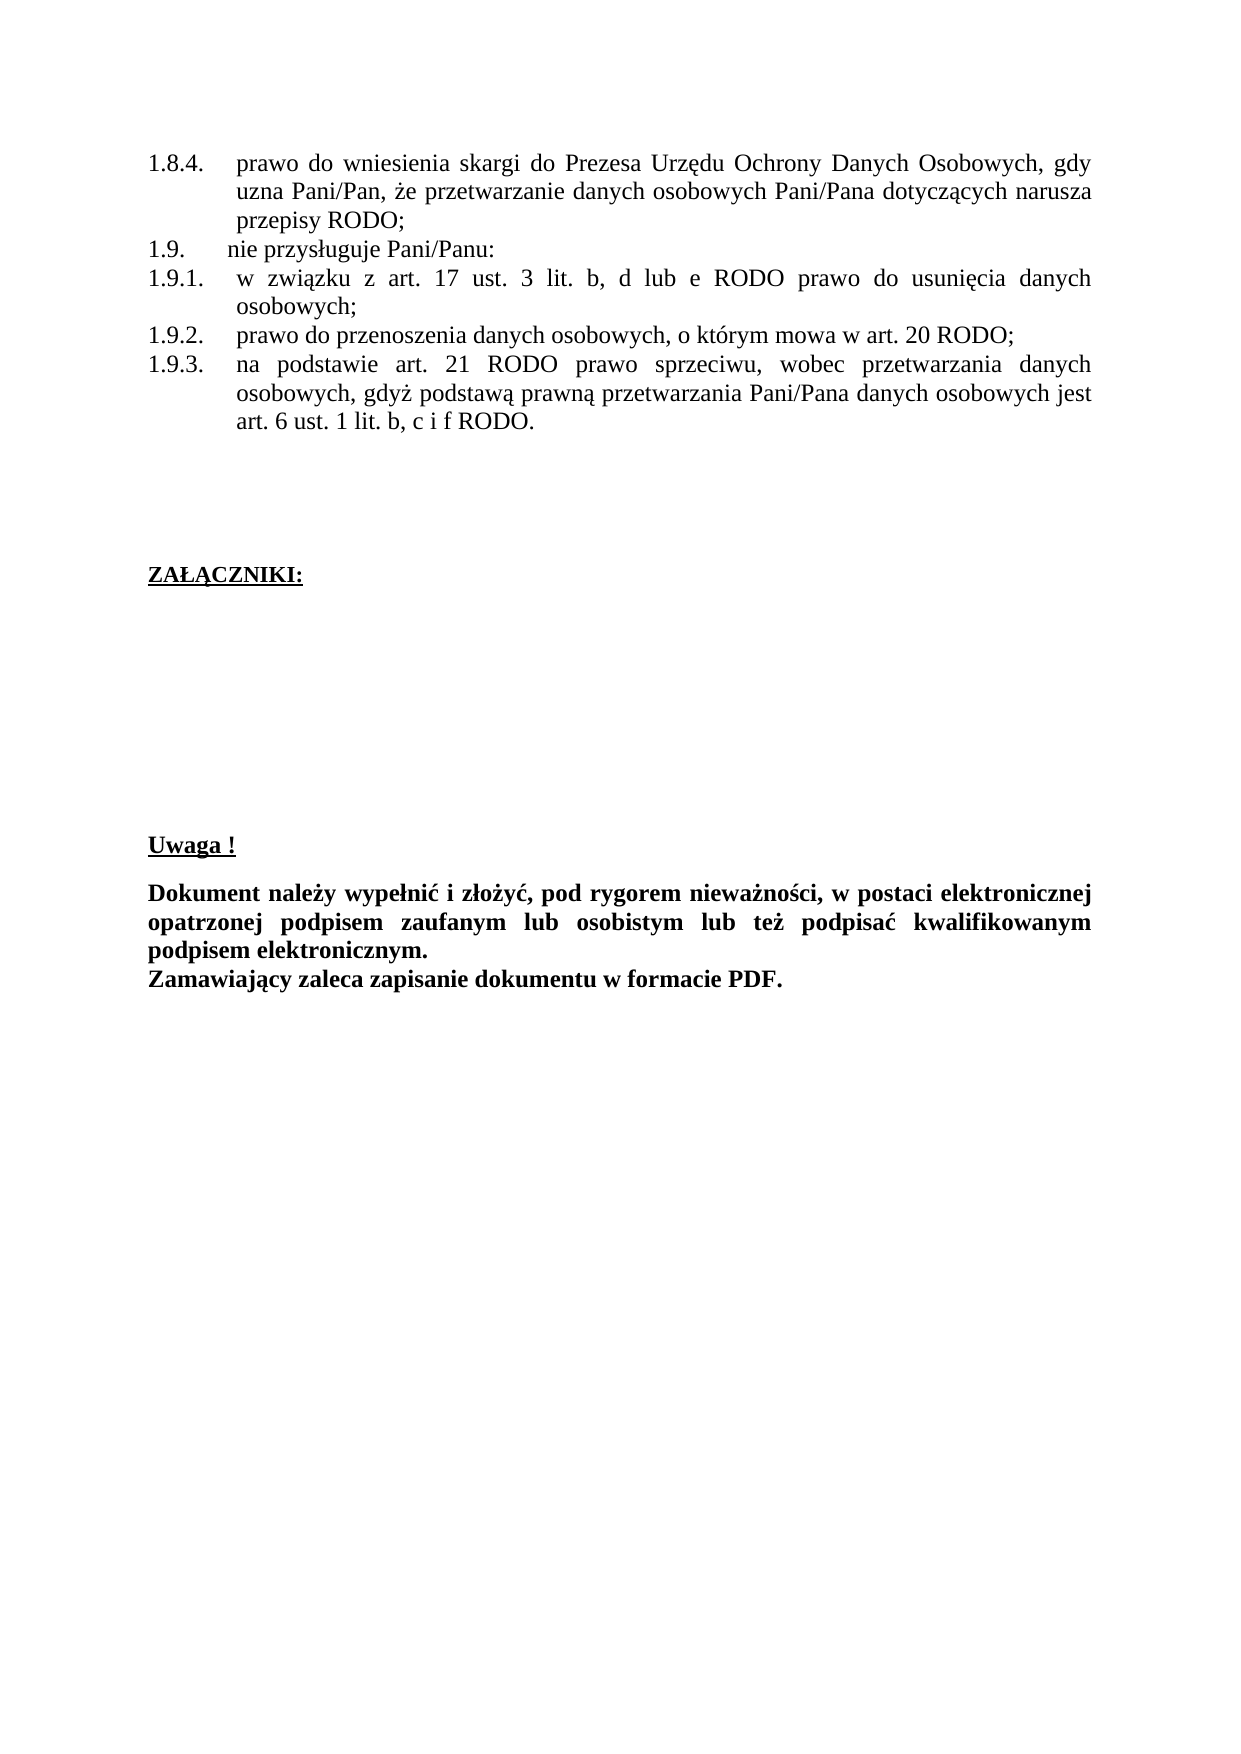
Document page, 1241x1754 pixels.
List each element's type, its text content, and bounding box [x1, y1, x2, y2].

list prawo do wniesienia skargi do Prezesa Urzędu Ochrony Danych Osobowych, gdy uzna Pani/Pan, że przetwarzanie danych osobowych Pani/Pana dotyczących narusza przepisy RODO; [148, 148, 1093, 234]
text Dokument należy wypełnić i złożyć, pod rygorem nieważności, w postaci elektronicznej opatrzonej podpisem zaufanym lub osobistym lub też podpisać kwalifikowanym podpisem elektronicznym. [148, 878, 1093, 964]
text ZAŁĄCZNIKI: [148, 561, 1093, 588]
list prawo do przenoszenia danych osobowych, o którym mowa w art. 20 RODO; [148, 320, 1093, 349]
list nie przysługuje Pani/Panu: [148, 234, 1093, 263]
list na podstawie art. 21 RODO prawo sprzeciwu, wobec przetwarzania danych osobowych, gdyż podstawą prawną przetwarzania Pani/Pana danych osobowych jest art. 6 ust. 1 lit. b, c i f RODO. [148, 349, 1093, 435]
list w związku z art. 17 ust. 3 lit. b, d lub e RODO prawo do usunięcia danych osobowych; [148, 263, 1093, 320]
text Uwaga ! [148, 830, 1093, 859]
text Zamawiający zaleca zapisanie dokumentu w formacie PDF. [148, 964, 1093, 993]
